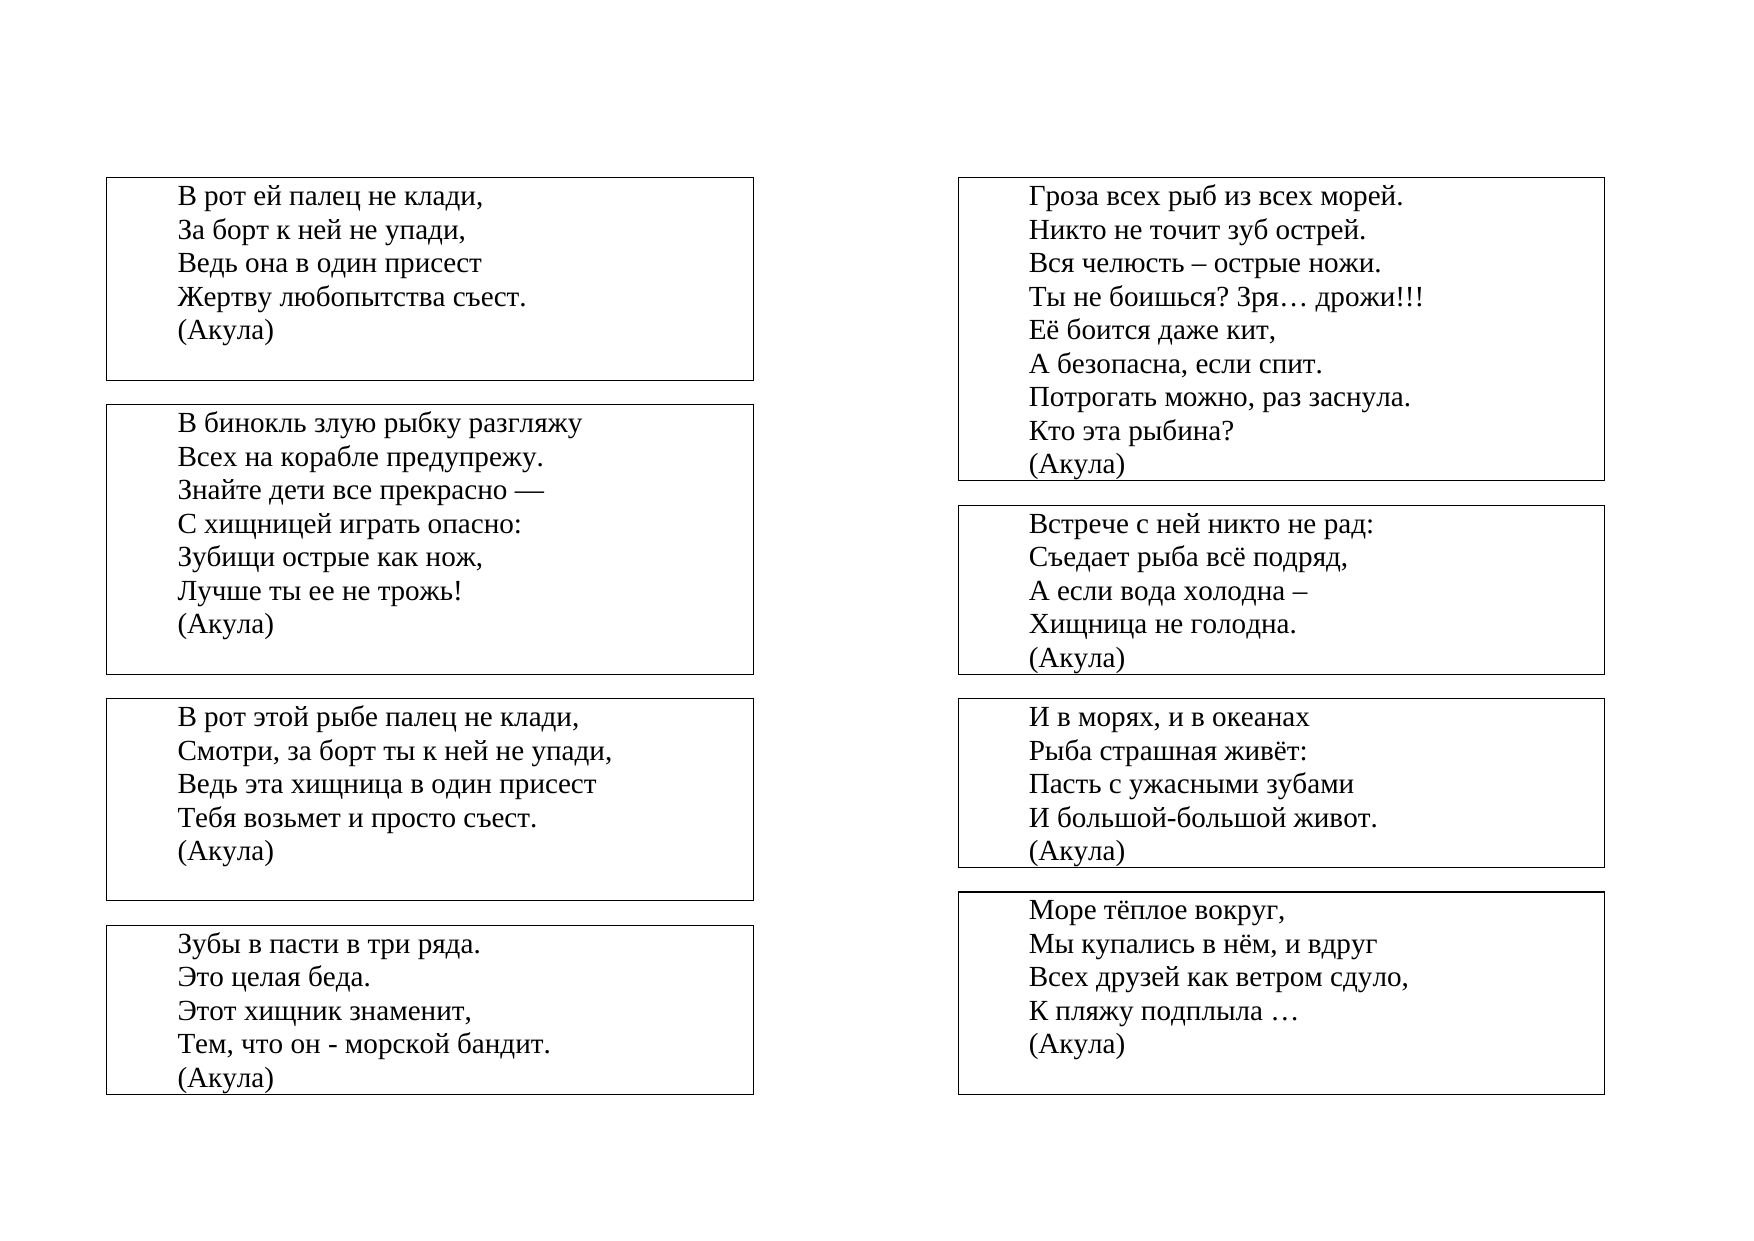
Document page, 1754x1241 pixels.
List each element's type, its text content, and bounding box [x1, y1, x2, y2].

table_header Гроза всех рыб из всех морей. Никто не точит зуб острей. Вся челюсть – острые ножи. Ты не боишься? Зря… дрожи!!! Её боится даже кит, А безопасна, если спит. Потрогать можно, раз заснула. Кто эта рыбина? (Акула) [959, 178, 1604, 480]
table_header Море тёплое вокруг, Мы купались в нём, и вдруг Всех друзей как ветром сдуло, К пляжу подплыла … (Акула) [959, 893, 1604, 1094]
table_header В рот ей палец не клади, За борт к ней не упади, Ведь она в один присест Жертву любопытства съест. (Акула) [107, 178, 753, 379]
table_header Зубы в пасти в три ряда. Это целая беда. Этот хищник знаменит, Тем, что он - морской бандит. (Акула) [107, 926, 753, 1094]
table_header В бинокль злую рыбку разгляжу Всех на корабле предупрежу. Знайте дети все прекрасно — С хищницей играть опасно: Зубищи острые как нож, Лучше ты ее не трожь! (Акула) [107, 405, 753, 673]
table_header И в морях, и в океанах Рыба страшная живёт: Пасть с ужасными зубами И большой-большой живот. (Акула) [959, 699, 1604, 867]
table_header Встрече с ней никто не рад: Съедает рыба всё подряд, А если вода холодна – Хищница не голодна. (Акула) [959, 506, 1604, 673]
table_header В рот этой рыбе палец не клади, Смотри, за борт ты к ней не упади, Ведь эта хищница в один присест Тебя возьмет и просто съест. (Акула) [107, 699, 753, 900]
